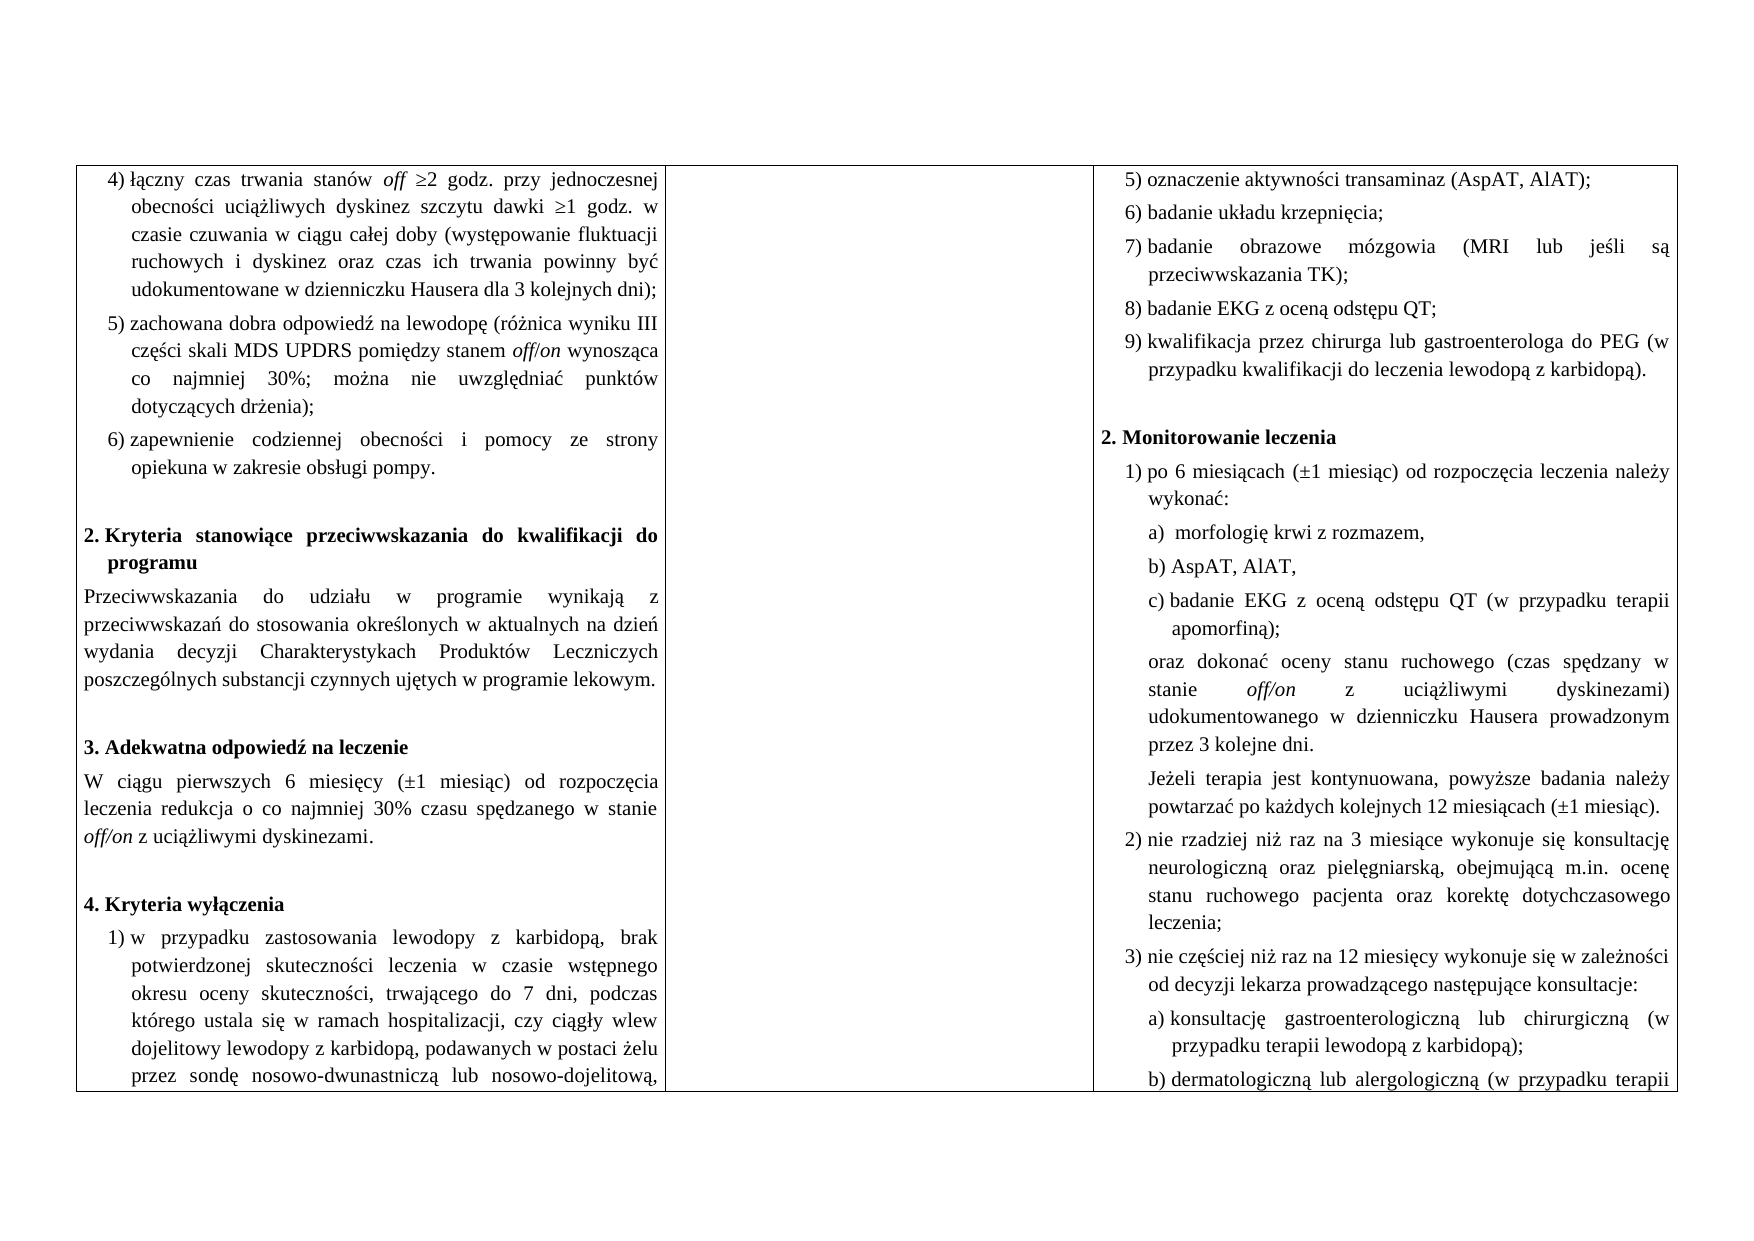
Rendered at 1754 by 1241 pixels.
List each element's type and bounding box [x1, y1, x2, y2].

table_cell [666, 166, 1093, 1091]
table_cell [1094, 166, 1677, 1091]
table_cell [77, 166, 665, 1091]
